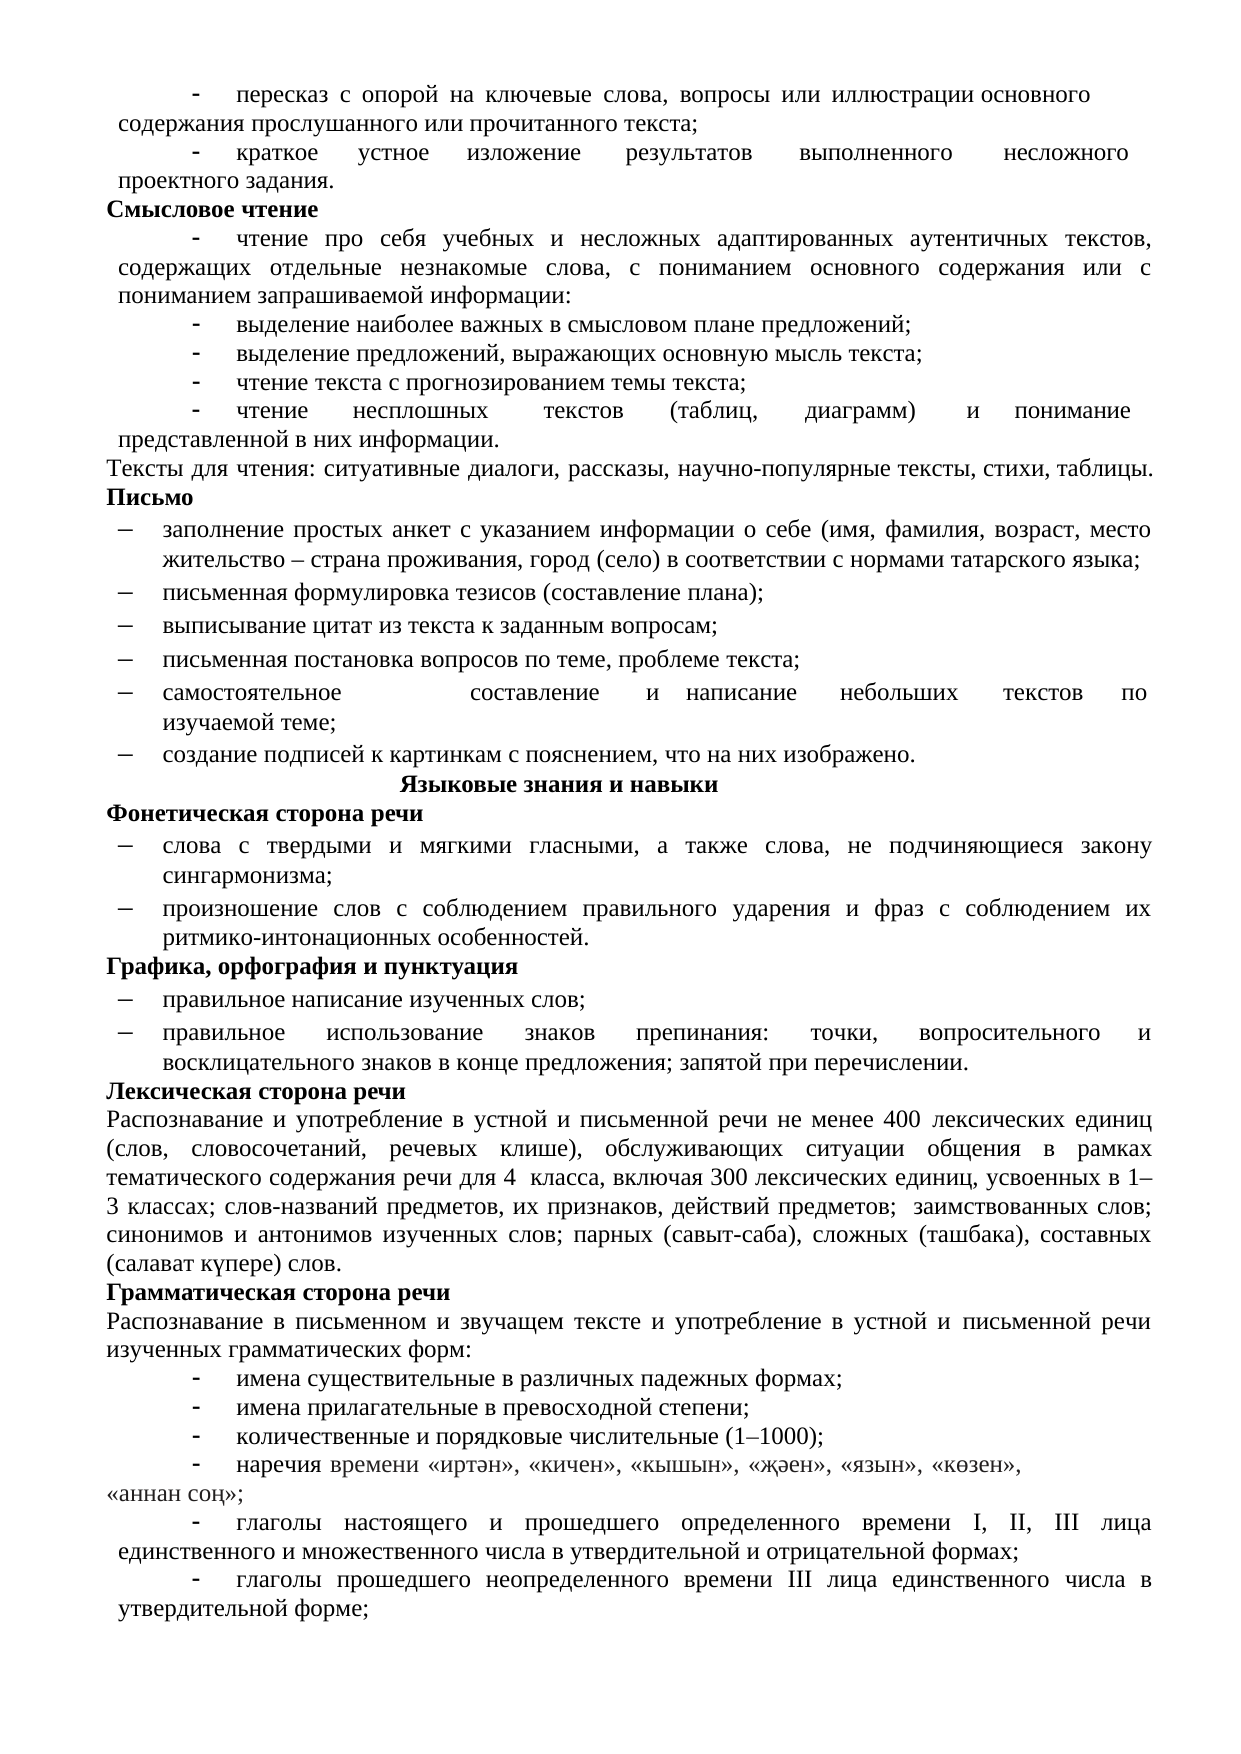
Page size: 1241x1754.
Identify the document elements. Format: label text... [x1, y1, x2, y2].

list наречия времени «иртән», «кичен», «кышын», «җәен», «язын», «көзен», [192, 1449, 1163, 1478]
list выделение предложений, выражающих основную мысль текста; [192, 338, 1163, 367]
list создание подписей к картинкам с пояснением, что на них изображено. [118, 736, 1163, 769]
list имена существительные в различных падежных формах; [192, 1363, 1163, 1392]
list заполнение простых анкет с указанием информации о себе (имя, фамилия, возраст, место жительство – страна проживания, город (село) в соответствии с нормами татарского языка; [118, 510, 1152, 573]
text Тексты для чтения: ситуативные диалоги, рассказы, научно-популярные тексты, стихи, таблицы. [106, 453, 1163, 482]
list правильное использование знаков препинания: точки, вопросительного и восклицательного знаков в конце предложения; запятой при перечислении. [118, 1013, 1151, 1076]
list правильное написание изученных слов; [118, 980, 1163, 1013]
list письменная формулировка тезисов (составление плана); [118, 573, 1163, 606]
subtitle Грамматическая сторона речи [106, 1277, 1163, 1306]
text Распознавание в письменном и звучащем тексте и употребление в устной и письменной речи изученных грамматических форм: [106, 1306, 1151, 1363]
text «аннан соң»; [106, 1478, 1163, 1507]
list чтение текста с прогнозированием темы текста; [192, 367, 1163, 395]
list глаголы настоящего и прошедшего определенного времени I, II, III лица единственного и множественного числа в утвердительной и отрицательной формах; [118, 1507, 1152, 1564]
list количественные и порядковые числительные (1–1000); [192, 1421, 1163, 1449]
list глаголы прошедшего неопределенного времени III лица единственного числа в утвердительной форме; [118, 1564, 1152, 1622]
list выписывание цитат из текста к заданным вопросам; [118, 606, 1163, 640]
list краткое устное изложение результатов выполненного несложного проектного задания. [118, 137, 1151, 194]
list пересказ с опорой на ключевые слова, вопросы или иллюстрации основного содержания прослушанного или прочитанного текста; [118, 79, 1151, 137]
subtitle Смысловое чтение [106, 194, 1163, 223]
list выделение наиболее важных в смысловом плане предложений; [192, 309, 1163, 338]
subtitle Письмо [106, 482, 1163, 510]
list слова с твердыми и мягкими гласными, а также слова, не подчиняющиеся закону сингармонизма; [118, 827, 1152, 889]
list чтение несплошных текстов (таблиц, диаграмм) и понимание представленной в них информации. [118, 395, 1151, 453]
list самостоятельное составление и написание небольших текстов по изучаемой теме; [118, 673, 1152, 736]
list чтение про себя учебных и несложных адаптированных аутентичных текстов, содержащих отдельные незнакомые слова, с пониманием основного содержания или с пониманием запрашиваемой информации: [118, 223, 1152, 309]
list произношение слов с соблюдением правильного ударения и фраз с соблюдением их ритмико-интонационных особенностей. [118, 889, 1152, 951]
list письменная постановка вопросов по теме, проблеме текста; [118, 640, 1163, 673]
subtitle Графика, орфография и пунктуация [106, 951, 1163, 980]
subtitle Лексическая сторона речи [106, 1076, 1163, 1104]
text Распознавание и употребление в устной и письменной речи не менее 400 лексических единиц (слов, словосочетаний, речевых клише), обслуживающих ситуации общения в рамках тематического содержания речи для 4 класса, включая 300 лексических единиц, усвоенных в 1–3 классах; слов-названий предметов, их признаков, действий предметов; заимствованных слов; синонимов и антонимов изученных слов; парных (савыт-саба), сложных (ташбака), составных (салават күпере) слов. [106, 1104, 1152, 1277]
subtitle Языковые знания и навыки Фонетическая сторона речи [106, 769, 860, 827]
list имена прилагательные в превосходной степени; [192, 1392, 1163, 1421]
